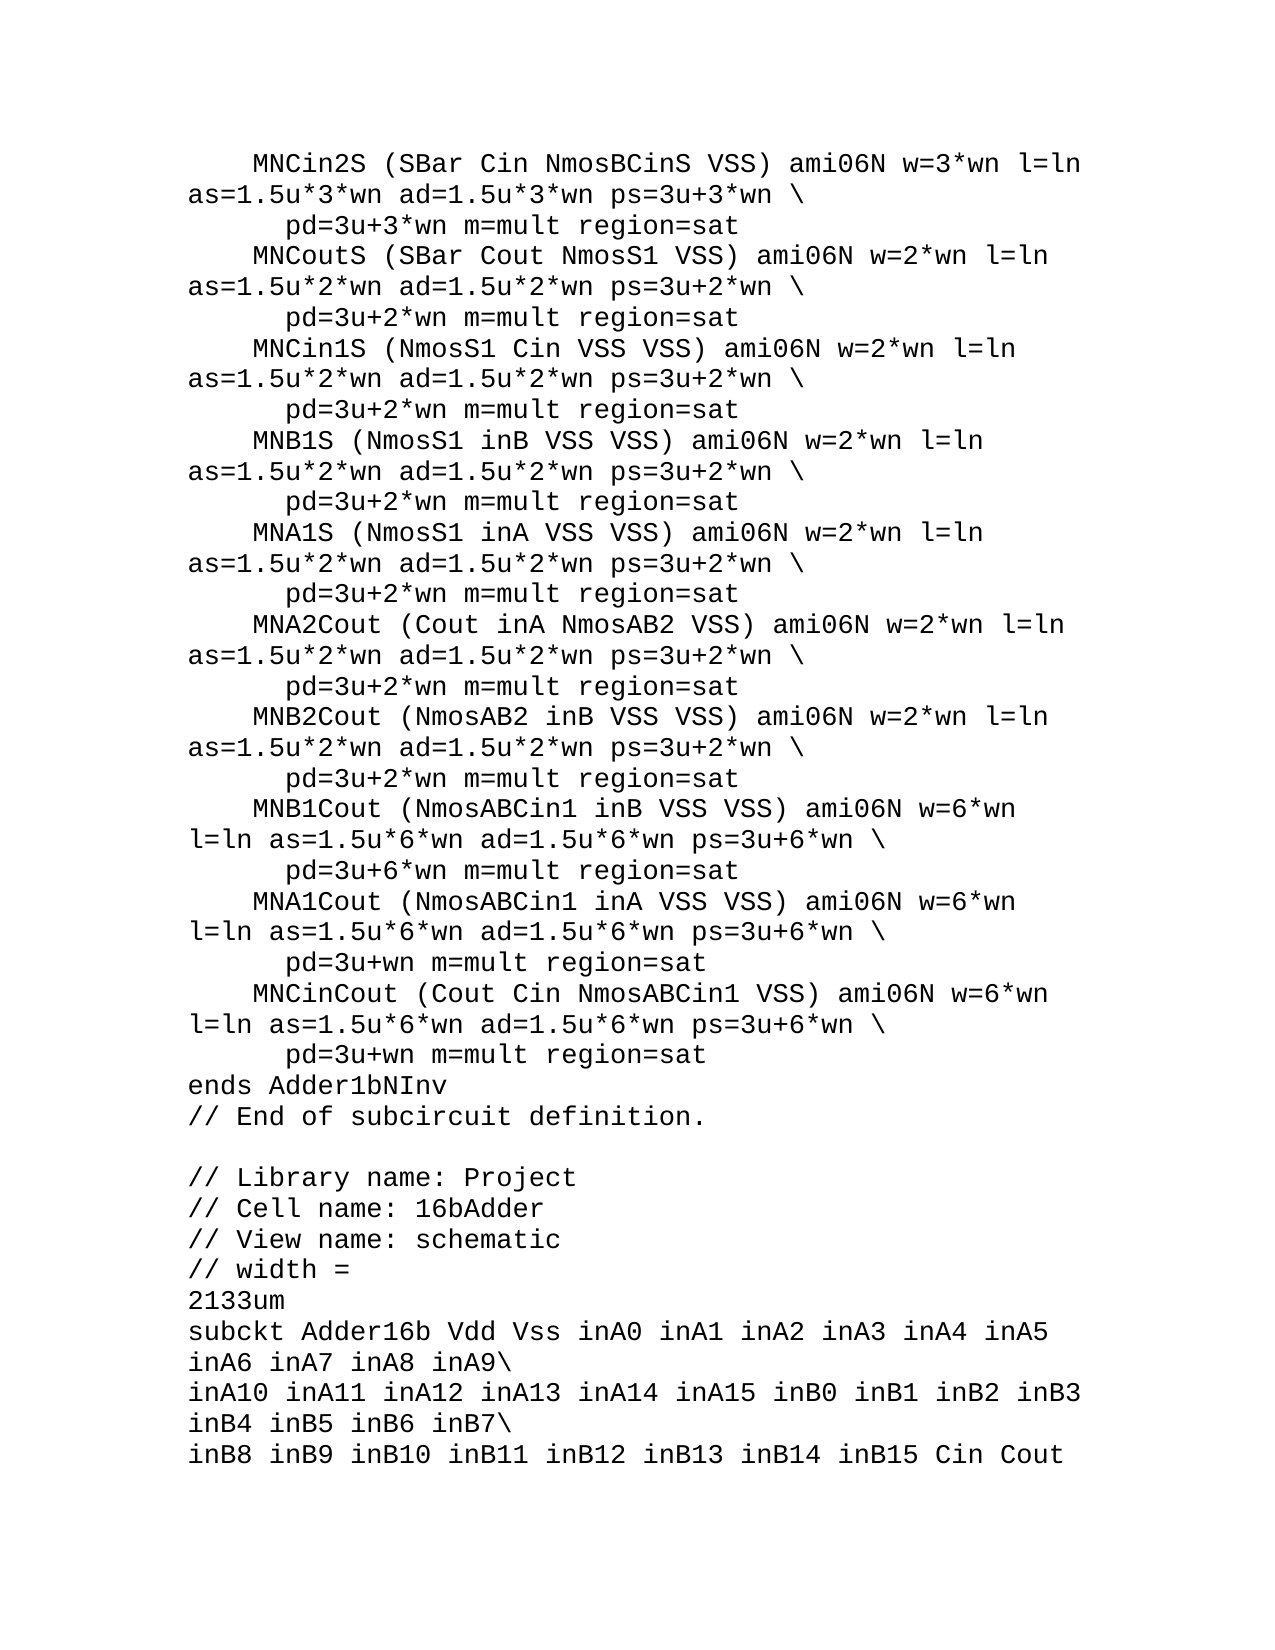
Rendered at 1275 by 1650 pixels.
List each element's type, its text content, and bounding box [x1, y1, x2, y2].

text pd=3u+2*wn m=mult region=sat [187, 396, 1087, 427]
text MNCoutS (SBar Cout NmosS1 VSS) ami06N w=2*wn l=ln as=1.5u*2*wn ad=1.5u*2*wn ps=3u+2*wn \ [187, 242, 1087, 304]
text ends Adder1bNInv [187, 1072, 1087, 1103]
text MNA2Cout (Cout inA NmosAB2 VSS) ami06N w=2*wn l=ln as=1.5u*2*wn ad=1.5u*2*wn ps=3u+2*wn \ [187, 611, 1087, 672]
text pd=3u+2*wn m=mult region=sat [187, 304, 1087, 334]
text 2133um [187, 1287, 1087, 1318]
text pd=3u+wn m=mult region=sat [187, 949, 1087, 980]
text inA10 inA11 inA12 inA13 inA14 inA15 inB0 inB1 inB2 inB3 inB4 inB5 inB6 inB7\ [187, 1379, 1087, 1441]
text MNCinCout (Cout Cin NmosABCin1 VSS) ami06N w=6*wn l=ln as=1.5u*6*wn ad=1.5u*6*wn ps=3u+6*wn \ [187, 980, 1087, 1041]
text MNB1S (NmosS1 inB VSS VSS) ami06N w=2*wn l=ln as=1.5u*2*wn ad=1.5u*2*wn ps=3u+2*wn \ [187, 427, 1087, 488]
text // width = [187, 1256, 1087, 1287]
text // View name: schematic [187, 1226, 1087, 1256]
text pd=3u+2*wn m=mult region=sat [187, 672, 1087, 703]
text pd=3u+3*wn m=mult region=sat [187, 211, 1087, 242]
text pd=3u+2*wn m=mult region=sat [187, 580, 1087, 611]
text subckt Adder16b Vdd Vss inA0 inA1 inA2 inA3 inA4 inA5 inA6 inA7 inA8 inA9\ [187, 1318, 1087, 1379]
text pd=3u+2*wn m=mult region=sat [187, 764, 1087, 795]
text MNB2Cout (NmosAB2 inB VSS VSS) ami06N w=2*wn l=ln as=1.5u*2*wn ad=1.5u*2*wn ps=3u+2*wn \ [187, 703, 1087, 764]
text MNB1Cout (NmosABCin1 inB VSS VSS) ami06N w=6*wn l=ln as=1.5u*6*wn ad=1.5u*6*wn ps=3u+6*wn \ [187, 795, 1087, 857]
text // Cell name: 16bAdder [187, 1195, 1087, 1226]
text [187, 1441, 1087, 1471]
text pd=3u+wn m=mult region=sat [187, 1041, 1087, 1072]
text MNA1Cout (NmosABCin1 inA VSS VSS) ami06N w=6*wn l=ln as=1.5u*6*wn ad=1.5u*6*wn ps=3u+6*wn \ [187, 887, 1087, 949]
text pd=3u+2*wn m=mult region=sat [187, 488, 1087, 519]
text // End of subcircuit definition. [187, 1103, 1087, 1133]
text // Library name: Project [187, 1164, 1087, 1195]
text MNA1S (NmosS1 inA VSS VSS) ami06N w=2*wn l=ln as=1.5u*2*wn ad=1.5u*2*wn ps=3u+2*wn \ [187, 519, 1087, 580]
text pd=3u+6*wn m=mult region=sat [187, 857, 1087, 887]
text MNCin1S (NmosS1 Cin VSS VSS) ami06N w=2*wn l=ln as=1.5u*2*wn ad=1.5u*2*wn ps=3u+2*wn \ [187, 334, 1087, 396]
text MNCin2S (SBar Cin NmosBCinS VSS) ami06N w=3*wn l=ln as=1.5u*3*wn ad=1.5u*3*wn ps=3u+3*wn \ [187, 150, 1087, 211]
